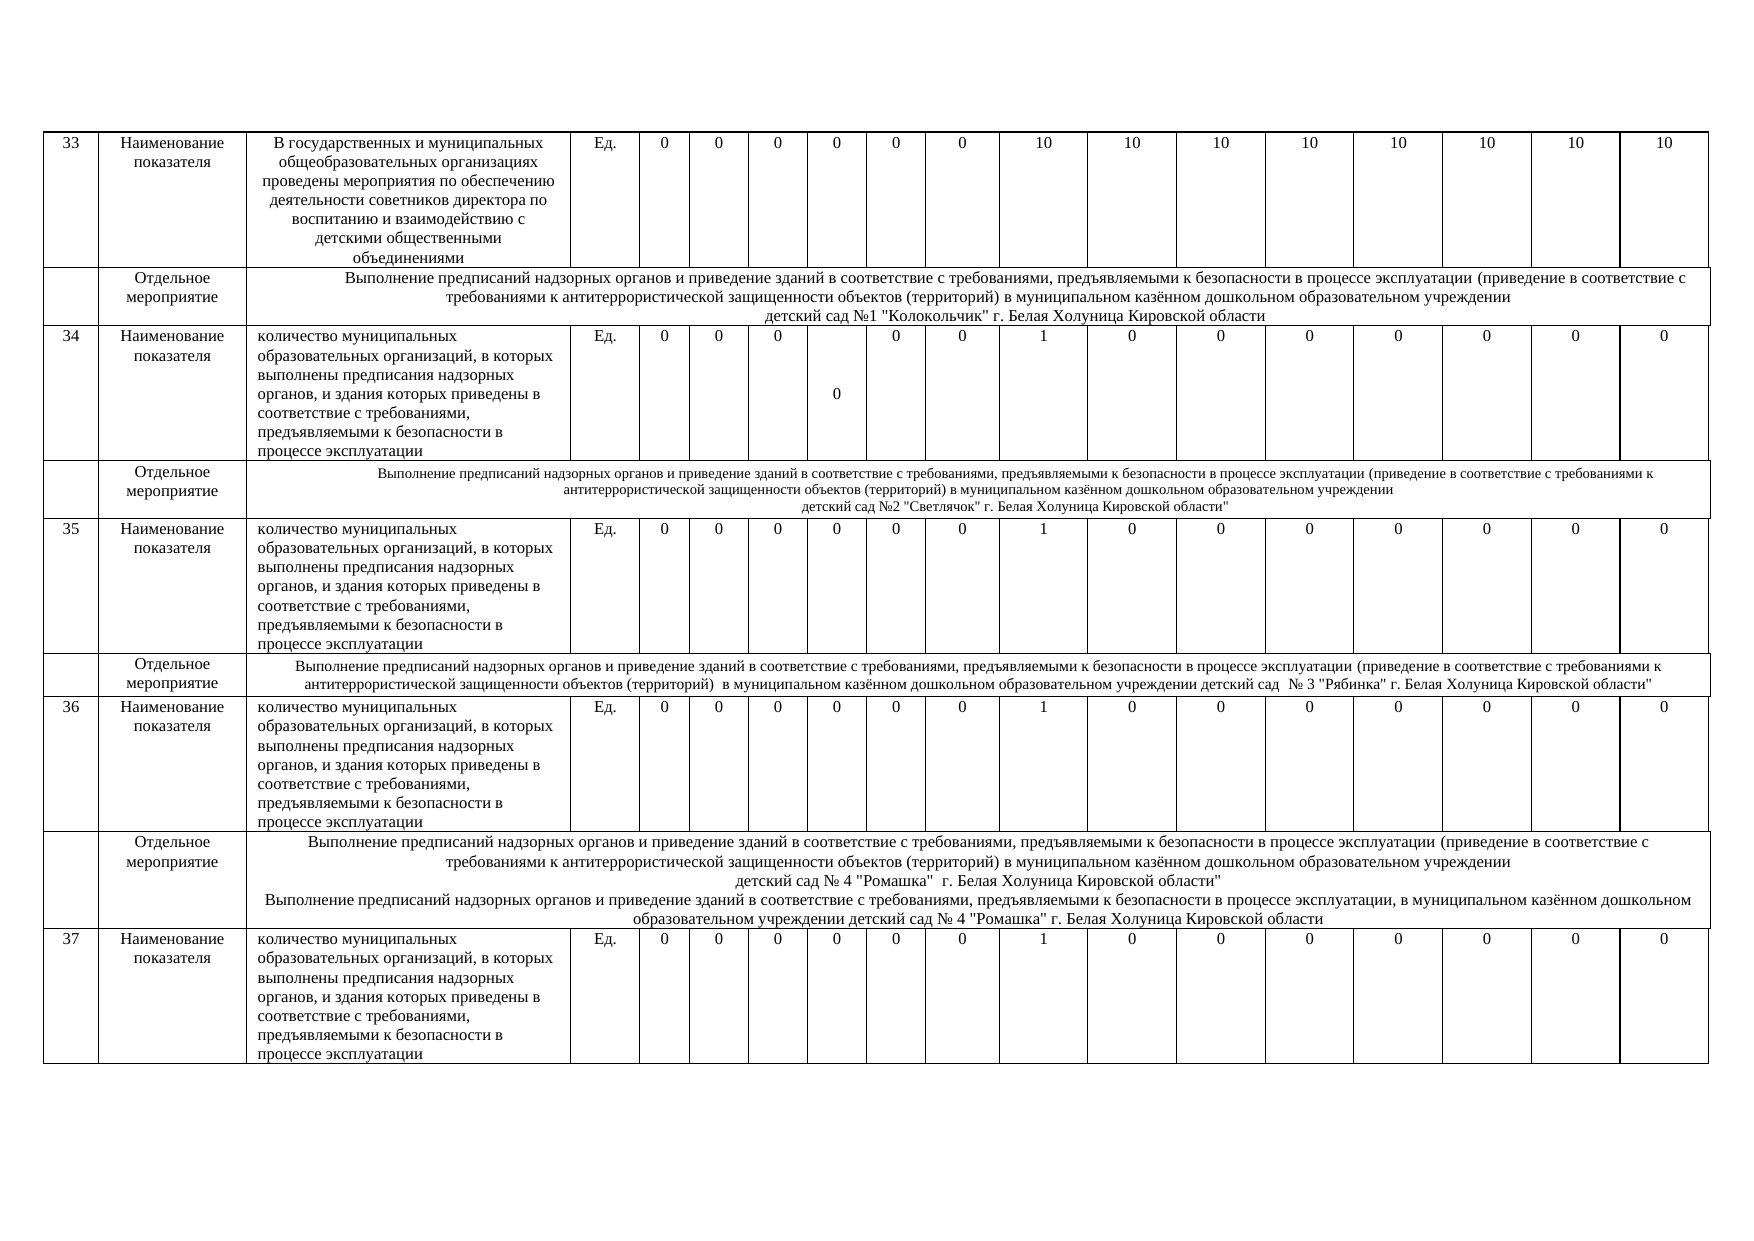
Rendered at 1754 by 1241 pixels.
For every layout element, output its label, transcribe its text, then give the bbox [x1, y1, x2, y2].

table_cell 0 [867, 697, 925, 831]
table_cell 0 [690, 133, 748, 267]
table_cell 0 [1443, 697, 1531, 831]
table_cell 0 [1088, 519, 1176, 653]
table_cell 35 [44, 519, 98, 653]
table_cell 0 [1177, 326, 1265, 460]
table_cell В государственных и муниципальных общеобразовательных организациях проведены мероприятия по обеспечению деятельности советников директора по воспитанию и взаимодействию с детскими общественными объединениями [247, 133, 570, 267]
table_cell Выполнение предписаний надзорных органов и приведение зданий в соответствие с требованиями, предъявляемыми к безопасности в процессе эксплуатации (приведение в соответствие с требованиями к антитеррористической защищенности объектов (территорий) в муниципальном казённом дошкольном образовательном учреждении детский сад №2 "Светлячок" г. Белая Холуница Кировской области" [247, 461, 1710, 518]
table_cell Ед. [571, 133, 639, 267]
table_cell 0 [926, 326, 999, 460]
table_cell 0 [640, 929, 689, 1063]
table_cell 0 [808, 697, 866, 831]
table_cell 0 [749, 697, 807, 831]
table_cell 0 [690, 697, 748, 831]
table_cell Отдельное мероприятие [99, 832, 246, 928]
table_cell 10 [1443, 133, 1531, 267]
table_cell 0 [640, 697, 689, 831]
table_cell 0 [867, 929, 925, 1063]
table_cell 0 [749, 519, 807, 653]
table_cell 0 [1177, 697, 1265, 831]
table_cell 0 [749, 326, 807, 460]
table_cell 0 [1177, 519, 1265, 653]
table_cell Наименование показателя [99, 519, 246, 653]
table_cell 0 [1354, 697, 1442, 831]
table_cell 0 [1266, 519, 1353, 653]
table_cell 1 [1000, 326, 1087, 460]
table_cell 0 [1532, 697, 1619, 831]
table_cell 0 [867, 326, 925, 460]
table_cell 34 [44, 326, 98, 460]
table_cell 0 [1532, 326, 1619, 460]
table_cell 0 [1266, 929, 1353, 1063]
table_cell 10 [1177, 133, 1265, 267]
table_cell 0 [640, 326, 689, 460]
table_cell 0 [749, 929, 807, 1063]
table_cell 0 [1621, 929, 1708, 1063]
table_cell 0 [926, 519, 999, 653]
table_cell 0 [690, 326, 748, 460]
table_cell 0 [1354, 326, 1442, 460]
table_cell 10 [1266, 133, 1353, 267]
table_cell 0 [1532, 929, 1619, 1063]
table_cell 0 [808, 326, 866, 460]
table_cell 1 [1000, 697, 1087, 831]
table_cell Наименование показателя [99, 929, 246, 1063]
table_cell Ед. [571, 697, 639, 831]
table_cell Ед. [571, 326, 639, 460]
table_cell Наименование показателя [99, 697, 246, 831]
table_cell 0 [690, 929, 748, 1063]
table_cell 1 [1000, 519, 1087, 653]
table_cell 0 [1443, 326, 1531, 460]
table_cell 0 [808, 929, 866, 1063]
table_cell [44, 461, 98, 518]
table_cell 0 [808, 133, 866, 267]
table_cell Выполнение предписаний надзорных органов и приведение зданий в соответствие с требованиями, предъявляемыми к безопасности в процессе эксплуатации (приведение в соответствие с требованиями к антитеррористической защищенности объектов (территорий) в муниципальном казённом дошкольном образовательном учреждении детский сад № 3 "Рябинка" г. Белая Холуница Кировской области" [247, 654, 1710, 696]
table_cell 0 [1354, 519, 1442, 653]
table_cell 0 [867, 519, 925, 653]
table_cell 0 [749, 133, 807, 267]
table_cell Выполнение предписаний надзорных органов и приведение зданий в соответствие с требованиями, предъявляемыми к безопасности в процессе эксплуатации (приведение в соответствие с требованиями к антитеррористической защищенности объектов (территорий) в муниципальном казённом дошкольном образовательном учреждении детский сад №1 "Колокольчик" г. Белая Холуница Кировской области [247, 268, 1710, 325]
table_cell 37 [44, 929, 98, 1063]
table_cell 0 [640, 519, 689, 653]
table_cell Отдельное мероприятие [99, 268, 246, 325]
table_cell 0 [1621, 519, 1708, 653]
table_cell Наименование показателя [99, 326, 246, 460]
table_cell 0 [926, 697, 999, 831]
table_cell Наименование показателя [99, 133, 246, 267]
table_cell 0 [1443, 929, 1531, 1063]
table_cell 0 [1088, 929, 1176, 1063]
table_cell 0 [867, 133, 925, 267]
table_cell [44, 654, 98, 696]
table_cell 0 [1266, 326, 1353, 460]
table_cell 0 [926, 133, 999, 267]
table_cell Выполнение предписаний надзорных органов и приведение зданий в соответствие с требованиями, предъявляемыми к безопасности в процессе эксплуатации (приведение в соответствие с требованиями к антитеррористической защищенности объектов (территорий) в муниципальном казённом дошкольном образовательном учреждении детский сад № 4 "Ромашка" г. Белая Холуница Кировской области" Выполнение предписаний надзорных органов и приведение зданий в соответствие с требованиями, предъявляемыми к безопасности в процессе эксплуатации, в муниципальном казённом дошкольном образовательном учреждении детский сад № 4 "Ромашка" г. Белая Холуница Кировской области [247, 832, 1710, 928]
table_cell Отдельное мероприятие [99, 461, 246, 518]
table_cell 1 [1000, 929, 1087, 1063]
table_cell 0 [1088, 326, 1176, 460]
table_cell 0 [926, 929, 999, 1063]
table_cell 10 [1621, 133, 1708, 267]
table_cell Ед. [571, 519, 639, 653]
table_cell 36 [44, 697, 98, 831]
table_cell 10 [1532, 133, 1619, 267]
table_cell [44, 832, 98, 928]
table_cell 0 [808, 519, 866, 653]
table_cell 0 [1443, 519, 1531, 653]
table_cell Отдельное мероприятие [99, 654, 246, 696]
table_cell 0 [1266, 697, 1353, 831]
table_cell 0 [1354, 929, 1442, 1063]
table_cell 0 [1621, 697, 1708, 831]
table_cell 10 [1088, 133, 1176, 267]
table_cell Ед. [571, 929, 639, 1063]
table_cell 0 [640, 133, 689, 267]
table_cell 10 [1354, 133, 1442, 267]
table_cell 0 [1088, 697, 1176, 831]
table_cell 0 [690, 519, 748, 653]
table_cell 0 [1532, 519, 1619, 653]
table_cell 0 [1177, 929, 1265, 1063]
table_cell 0 [1621, 326, 1708, 460]
table_cell [44, 268, 98, 325]
table_cell 33 [44, 133, 98, 267]
table_cell 10 [1000, 133, 1087, 267]
